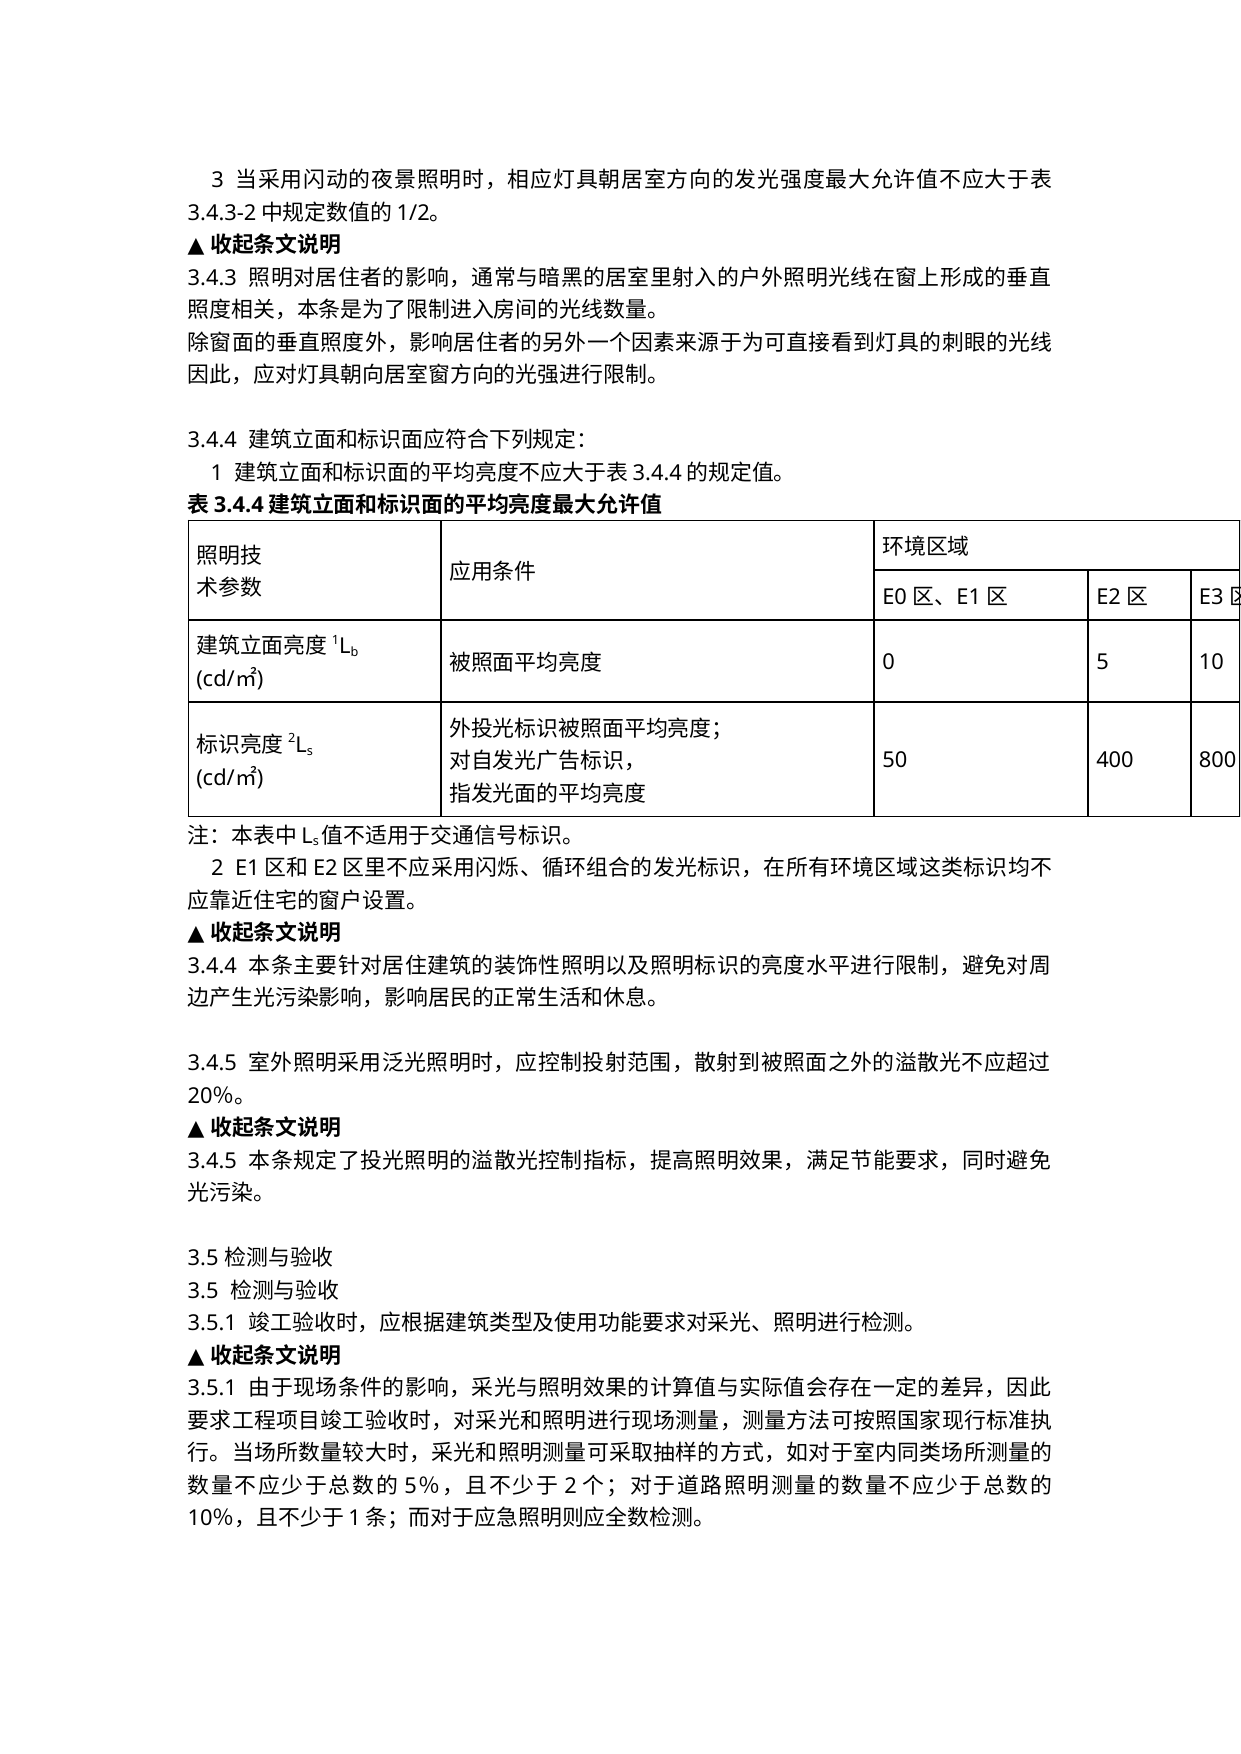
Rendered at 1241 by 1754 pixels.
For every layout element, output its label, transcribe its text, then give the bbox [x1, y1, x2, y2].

text ▲ 收起条文说明 3.4.3 照明对居住者的影响，通常与暗黑的居室里射入的户外照明光线在窗上形成的垂直照度相关，本条是为了限制进入房间的光线数量。 除窗面的垂直照度外，影响居住者的另外一个因素来源于为可直接看到灯具的刺眼的光线，因此，应对灯具朝向居室窗方向的光强进行限制。 [187, 227, 1053, 422]
text 1 建筑立面和标识面的平均亮度不应大于表3.4.4的规定值。 [187, 454, 1053, 487]
text 注：本表中Ls值不适用于交通信号标识。 [187, 817, 1053, 850]
text 3.5 检测与验收 [187, 1272, 1053, 1305]
table_cell E0 区、E1 区 [875, 571, 1087, 619]
table_cell 50 [875, 703, 1087, 816]
table_cell 被照面平均亮度 [442, 621, 873, 701]
table_cell 800 [1192, 703, 1239, 816]
text 3.5.1 竣工验收时，应根据建筑类型及使用功能要求对采光、照明进行检测。 [187, 1305, 1053, 1337]
table_cell 10 [1192, 621, 1239, 701]
table_cell 5 [1089, 621, 1190, 701]
text ▲ 收起条文说明 3.4.4 本条主要针对居住建筑的装饰性照明以及照明标识的亮度水平进行限制，避免对周边产生光污染影响，影响居民的正常生活和休息。 [187, 915, 1053, 1045]
table_cell 0 [875, 621, 1087, 701]
table_cell E3 区 [1192, 571, 1239, 619]
text 3 当采用闪动的夜景照明时，相应灯具朝居室方向的发光强度最大允许值不应大于表3.4.3-2中规定数值的1/2。 [187, 162, 1053, 227]
table_cell 400 [1089, 703, 1190, 816]
text ▲ 收起条文说明 3.4.5 本条规定了投光照明的溢散光控制指标，提高照明效果，满足节能要求，同时避免光污染。 [187, 1110, 1053, 1240]
text 表3.4.4建筑立面和标识面的平均亮度最大允许值 [187, 487, 1053, 519]
table_header 照明技 术参数 [189, 521, 440, 619]
text 3.4.4 建筑立面和标识面应符合下列规定： [187, 422, 1053, 454]
text 2 E1区和E2区里不应采用闪烁、循环组合的发光标识，在所有环境区域这类标识均不应靠近住宅的窗户设置。 [187, 850, 1053, 915]
table_header 应用条件 [442, 521, 873, 619]
table_cell 建筑立面亮度1Lb (cd/㎡) [189, 621, 440, 701]
table_header 环境区域 [875, 521, 1239, 569]
text 3.4.5 室外照明采用泛光照明时，应控制投射范围，散射到被照面之外的溢散光不应超过20％。 [187, 1045, 1053, 1110]
table_cell 外投光标识被照面平均亮度； 对自发光广告标识， 指发光面的平均亮度 [442, 703, 873, 816]
table_cell E2 区 [1089, 571, 1190, 619]
text ▲ 收起条文说明 3.5.1 由于现场条件的影响，采光与照明效果的计算值与实际值会存在一定的差异，因此要求工程项目竣工验收时，对采光和照明进行现场测量，测量方法可按照国家现行标准执行。当场所数量较大时，采光和照明测量可采取抽样的方式，如对于室内同类场所测量的数量不应少于总数的5％，且不少于2个；对于道路照明测量的数量不应少于总数的10％，且不少于1条；而对于应急照明则应全数检测。 [187, 1337, 1053, 1565]
text 3.5 检测与验收 [187, 1240, 1053, 1272]
table_cell 标识亮度2Ls (cd/㎡) [189, 703, 440, 816]
